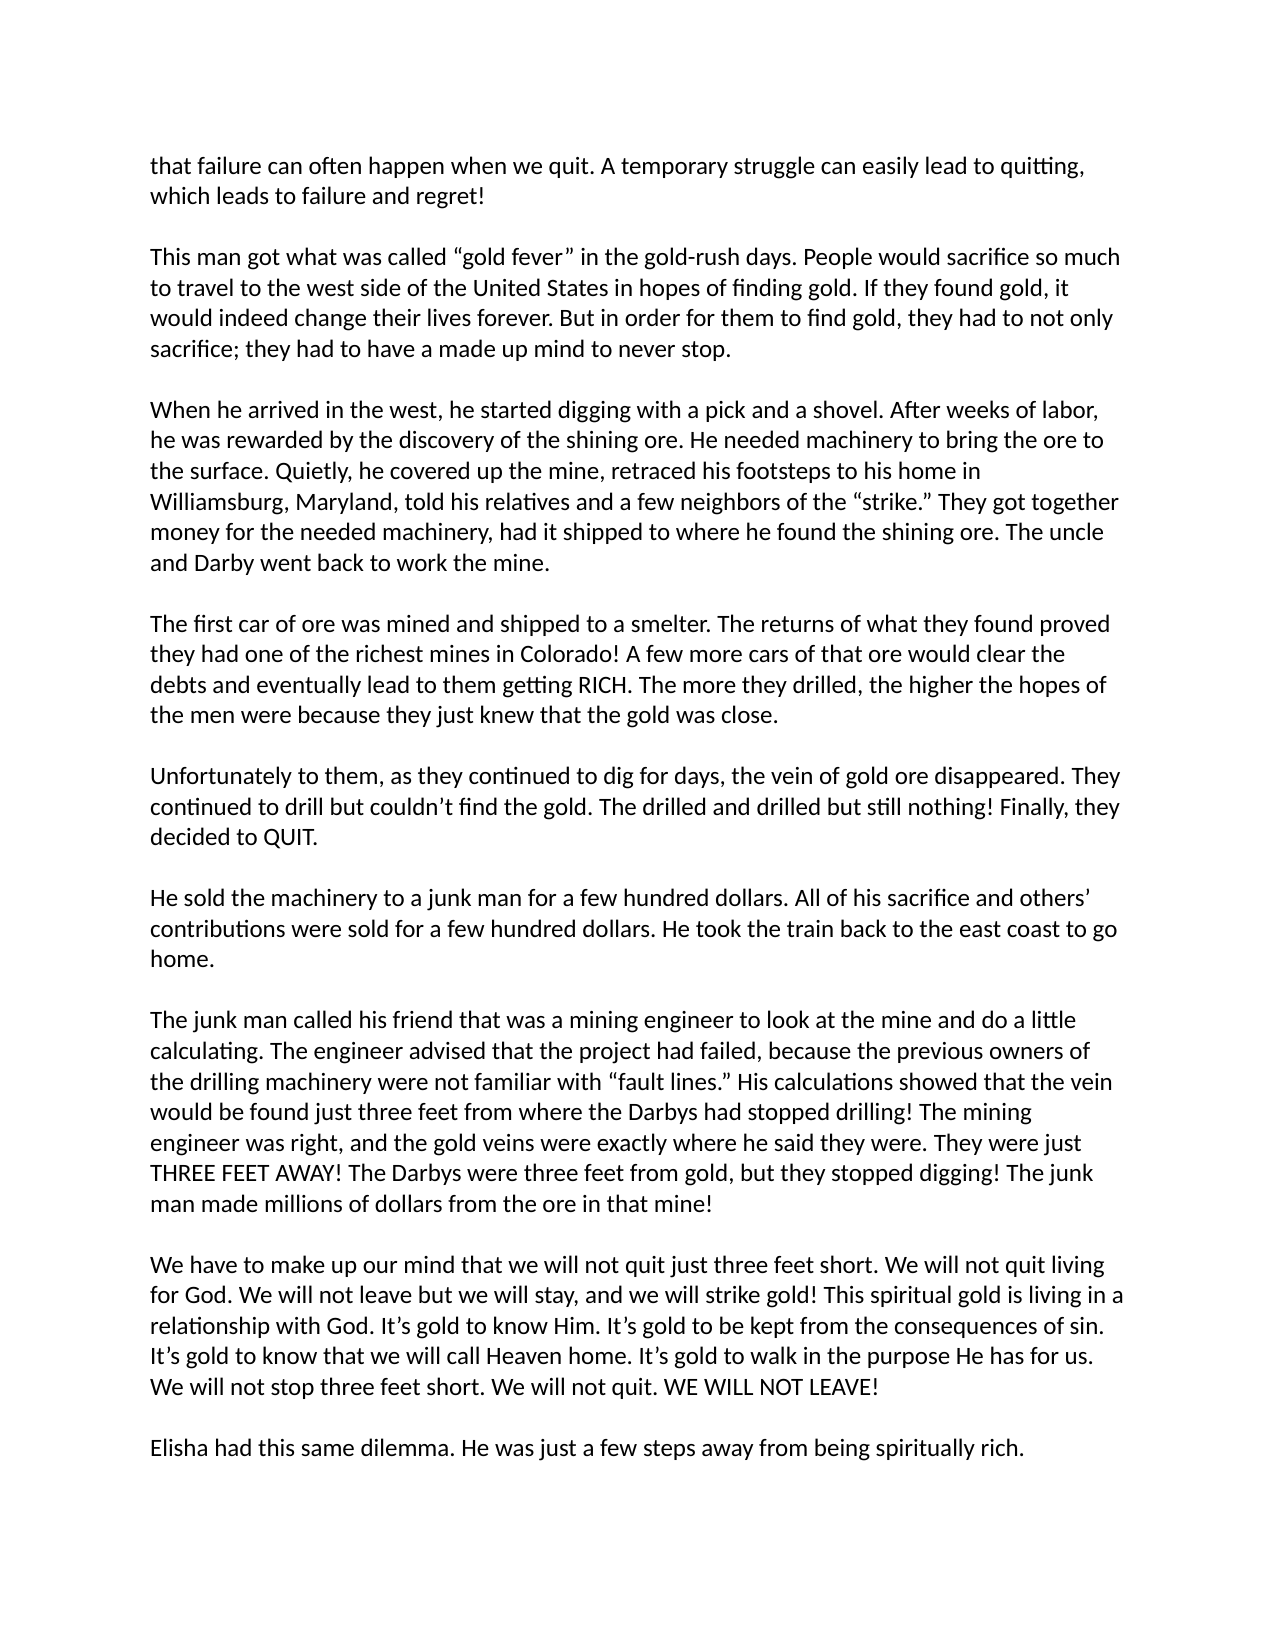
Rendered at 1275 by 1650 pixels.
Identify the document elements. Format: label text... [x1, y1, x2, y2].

text We have to make up our mind that we will not quit just three feet short. We will not quit living for God. We will not leave but we will stay, and we will strike gold! This spiritual gold is living in a relationship with God. It’s gold to know Him. It’s gold to be kept from the consequences of sin. It’s gold to know that we will call Heaven home. It’s gold to walk in the purpose He has for us. We will not stop three feet short. We will not quit. WE WILL NOT LEAVE! [150, 1249, 1125, 1401]
text When he arrived in the west, he started digging with a pick and a shovel. After weeks of labor, he was rewarded by the discovery of the shining ore. He needed machinery to bring the ore to the surface. Quietly, he covered up the mine, retraced his footsteps to his home in Williamsburg, Maryland, told his relatives and a few neighbors of the “strike.” They got together money for the needed machinery, had it shipped to where he found the shining ore. The uncle and Darby went back to work the mine. [150, 394, 1125, 577]
text The junk man called his friend that was a mining engineer to look at the mine and do a little calculating. The engineer advised that the project had failed, because the previous owners of the drilling machinery were not familiar with “fault lines.” His calculations showed that the vein would be found just three feet from where the Darbys had stopped drilling! The mining engineer was right, and the gold veins were exactly where he said they were. They were just THREE FEET AWAY! The Darbys were three feet from gold, but they stopped digging! The junk man made millions of dollars from the ore in that mine! [150, 1004, 1125, 1218]
text This man got what was called “gold fever” in the gold-rush days. People would sacrifice so much to travel to the west side of the United States in hopes of finding gold. If they found gold, it would indeed change their lives forever. But in order for them to find gold, they had to not only sacrifice; they had to have a made up mind to never stop. [150, 242, 1125, 364]
text Elisha had this same dilemma. He was just a few steps away from being spiritually rich. [150, 1432, 1125, 1462]
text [150, 150, 1125, 211]
text Unfortunately to them, as they continued to dig for days, the vein of gold ore disappeared. They continued to drill but couldn’t find the gold. The drilled and drilled but still nothing! Finally, they decided to QUIT. [150, 760, 1125, 852]
text The first car of ore was mined and shipped to a smelter. The returns of what they found proved they had one of the richest mines in Colorado! A few more cars of that ore would clear the debts and eventually lead to them getting RICH. The more they drilled, the higher the hopes of the men were because they just knew that the gold was close. [150, 608, 1125, 730]
text He sold the machinery to a junk man for a few hundred dollars. All of his sacrifice and others’ contributions were sold for a few hundred dollars. He took the train back to the east coast to go home. [150, 882, 1125, 974]
